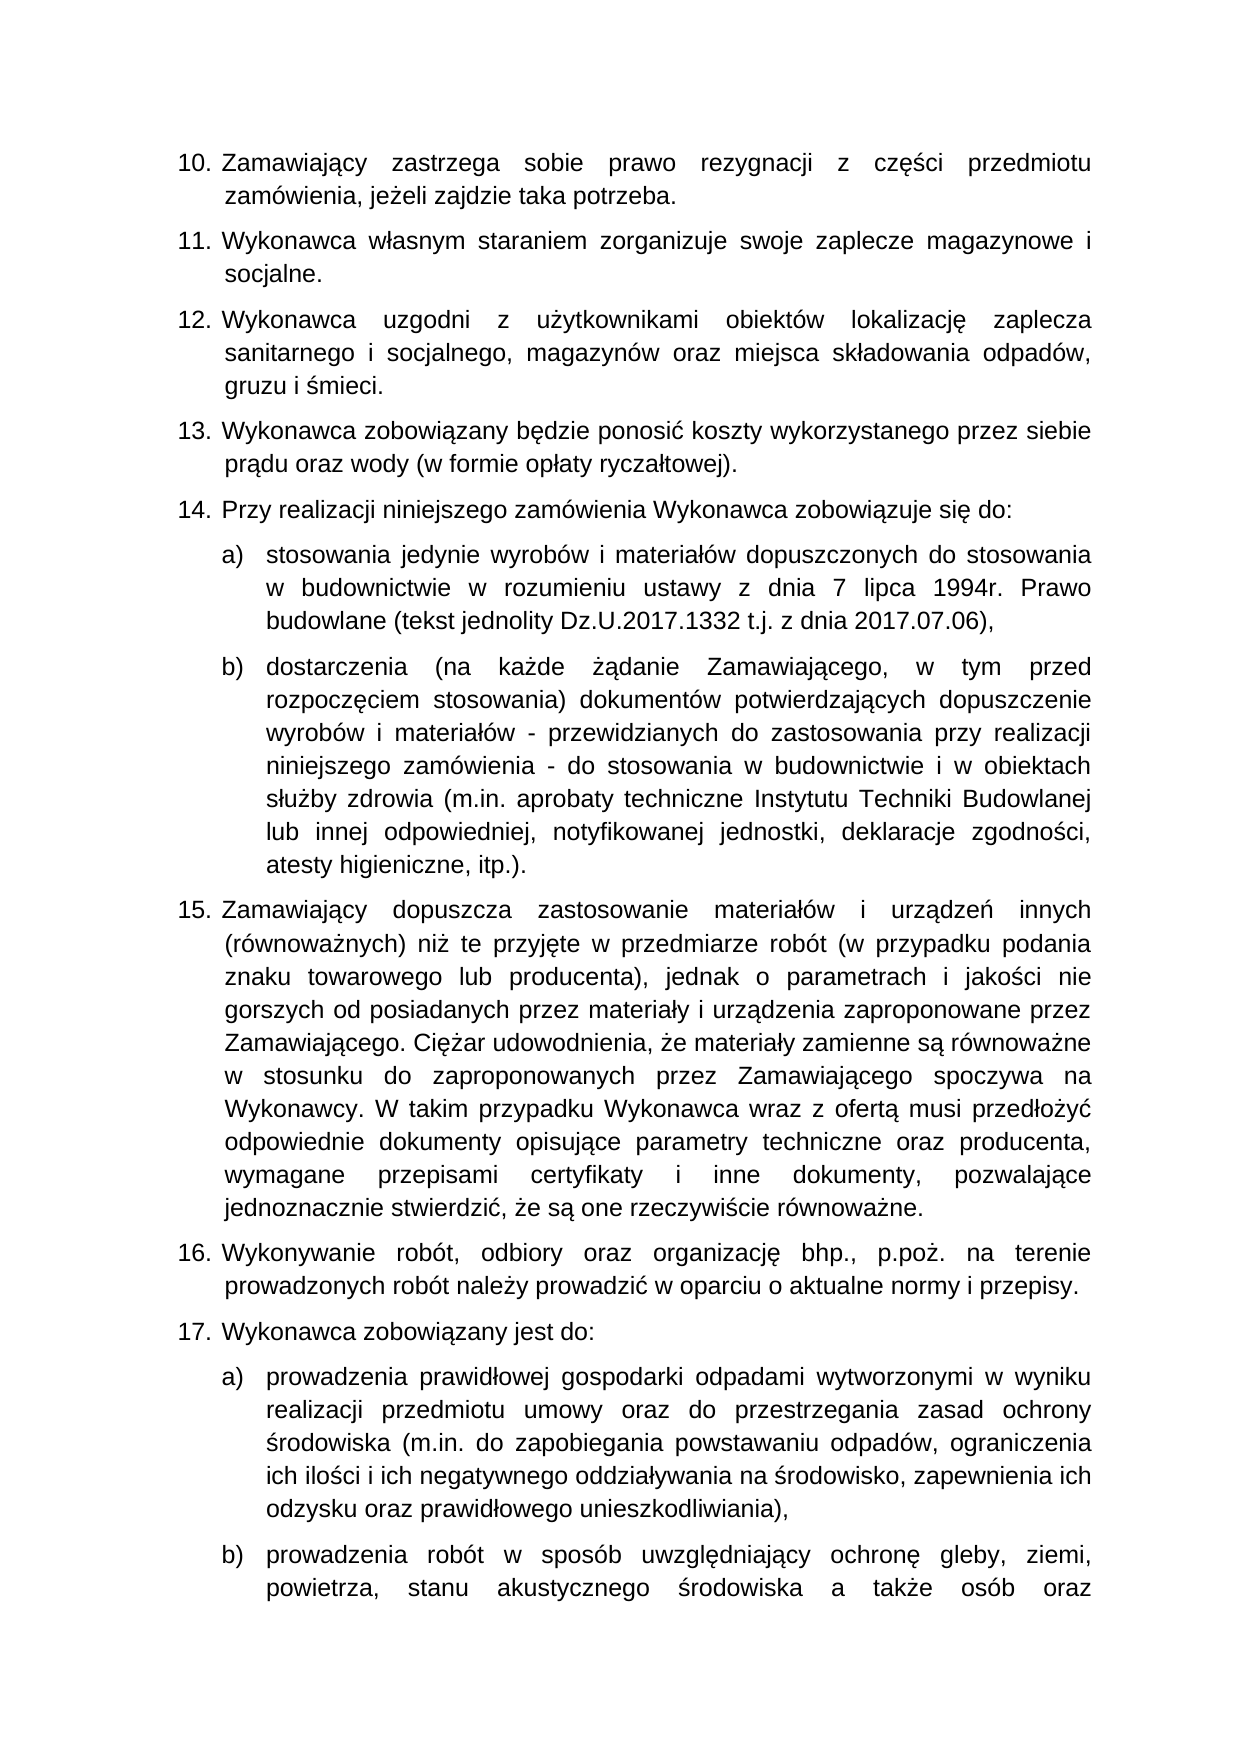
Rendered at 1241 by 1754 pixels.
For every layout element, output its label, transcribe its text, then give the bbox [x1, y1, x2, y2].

list Wykonawca własnym staraniem zorganizuje swoje zaplecze magazynowe i socjalne. [177, 226, 1093, 288]
list Wykonawca zobowiązany będzie ponosić koszty wykorzystanego przez siebie prądu oraz wody (w formie opłaty ryczałtowej). [177, 416, 1093, 478]
list Wykonawca zobowiązany jest do: [177, 1317, 1093, 1346]
list Zamawiający dopuszcza zastosowanie materiałów i urządzeń innych (równoważnych) niż te przyjęte w przedmiarze robót (w przypadku podania znaku towarowego lub producenta), jednak o parametrach i jakości nie gorszych od posiadanych przez materiały i urządzenia zaproponowane przez Zamawiającego. Ciężar udowodnienia, że materiały zamienne są równoważne w stosunku do zaproponowanych przez Zamawiającego spoczywa na Wykonawcy. W takim przypadku Wykonawca wraz z ofertą musi przedłożyć odpowiednie dokumenty opisujące parametry techniczne oraz producenta, wymagane przepisami certyfikaty i inne dokumenty, pozwalające jednoznacznie stwierdzić, że są one rzeczywiście równoważne. [177, 896, 1093, 1221]
list stosowania jedynie wyrobów i materiałów dopuszczonych do stosowania w budownictwie w rozumieniu ustawy z dnia 7 lipca 1994r. Prawo budowlane (tekst jednolity Dz.U.2017.1332 t.j. z dnia 2017.07.06), [221, 540, 1093, 635]
list dostarczenia (na każde żądanie Zamawiającego, w tym przed rozpoczęciem stosowania) dokumentów potwierdzających dopuszczenie wyrobów i materiałów - przewidzianych do zastosowania przy realizacji niniejszego zamówienia - do stosowania w budownictwie i w obiektach służby zdrowia (m.in. aprobaty techniczne Instytutu Techniki Budowlanej lub innej odpowiedniej, notyfikowanej jednostki, deklaracje zgodności, atesty higieniczne, itp.). [221, 652, 1093, 879]
list Przy realizacji niniejszego zamówienia Wykonawca zobowiązuje się do: [177, 495, 1093, 523]
list prowadzenia prawidłowej gospodarki odpadami wytworzonymi w wyniku realizacji przedmiotu umowy oraz do przestrzegania zasad ochrony środowiska (m.in. do zapobiegania powstawaniu odpadów, ograniczenia ich ilości i ich negatywnego oddziaływania na środowisko, zapewnienia ich odzysku oraz prawidłowego unieszkodliwiania), [221, 1362, 1093, 1523]
list Zamawiający zastrzega sobie prawo rezygnacji z części przedmiotu zamówienia, jeżeli zajdzie taka potrzeba. [177, 148, 1093, 209]
list Wykonywanie robót, odbiory oraz organizację bhp., p.poż. na terenie prowadzonych robót należy prowadzić w oparciu o aktualne normy i przepisy. [177, 1238, 1093, 1300]
list Wykonawca uzgodni z użytkownikami obiektów lokalizację zaplecza sanitarnego i socjalnego, magazynów oraz miejsca składowania odpadów, gruzu i śmieci. [177, 305, 1093, 399]
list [221, 1540, 1093, 1602]
